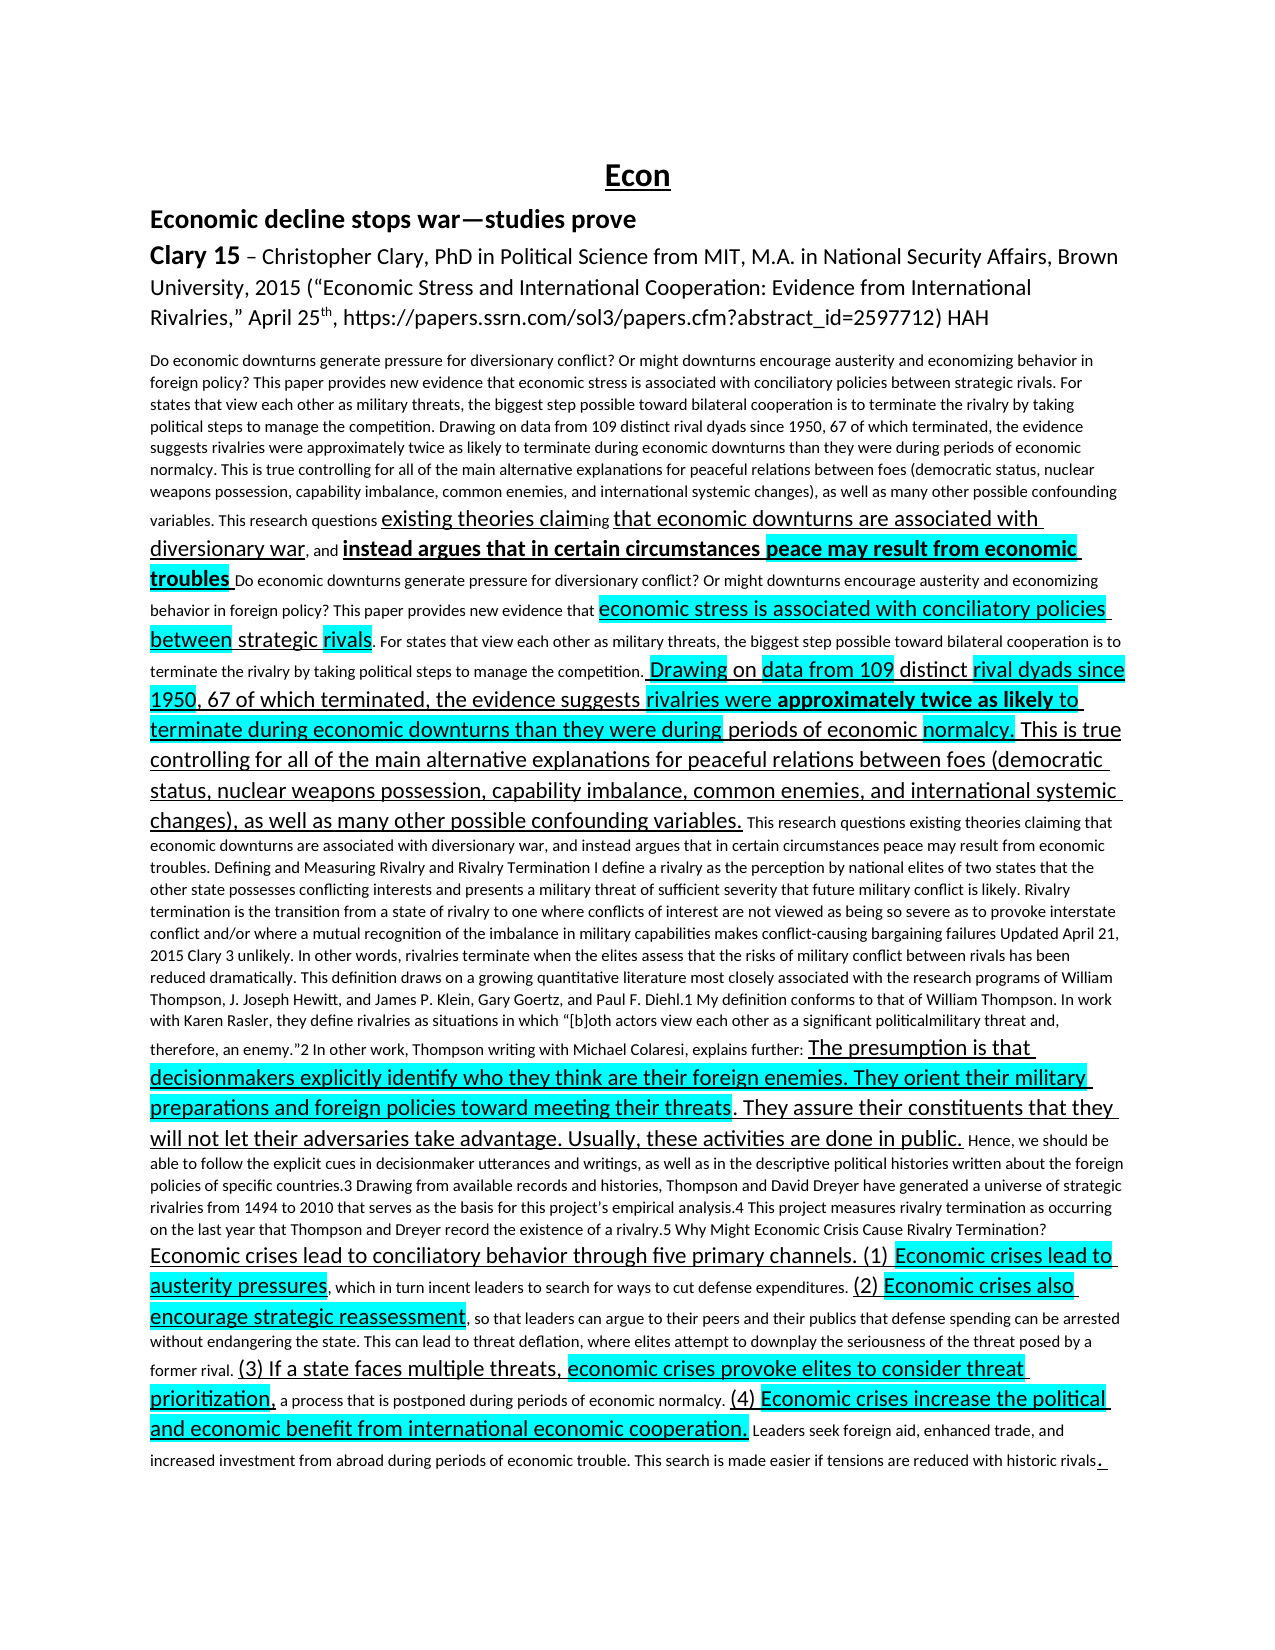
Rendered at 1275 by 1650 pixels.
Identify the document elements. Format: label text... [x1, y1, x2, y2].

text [150, 350, 1125, 1473]
subtitle Economic decline stops war—studies prove [150, 202, 1125, 235]
text Clary 15 – Christopher Clary, PhD in Political Science from MIT, M.A. in National Security Affairs, Brown University, 2015 (“Economic Stress and International Cooperation: Evidence from International Rivalries,” April 25th, https://papers.ssrn.com/sol3/papers.cfm?abstract_id=2597712) HAH [150, 238, 1125, 331]
subtitle Econ [150, 154, 1125, 195]
